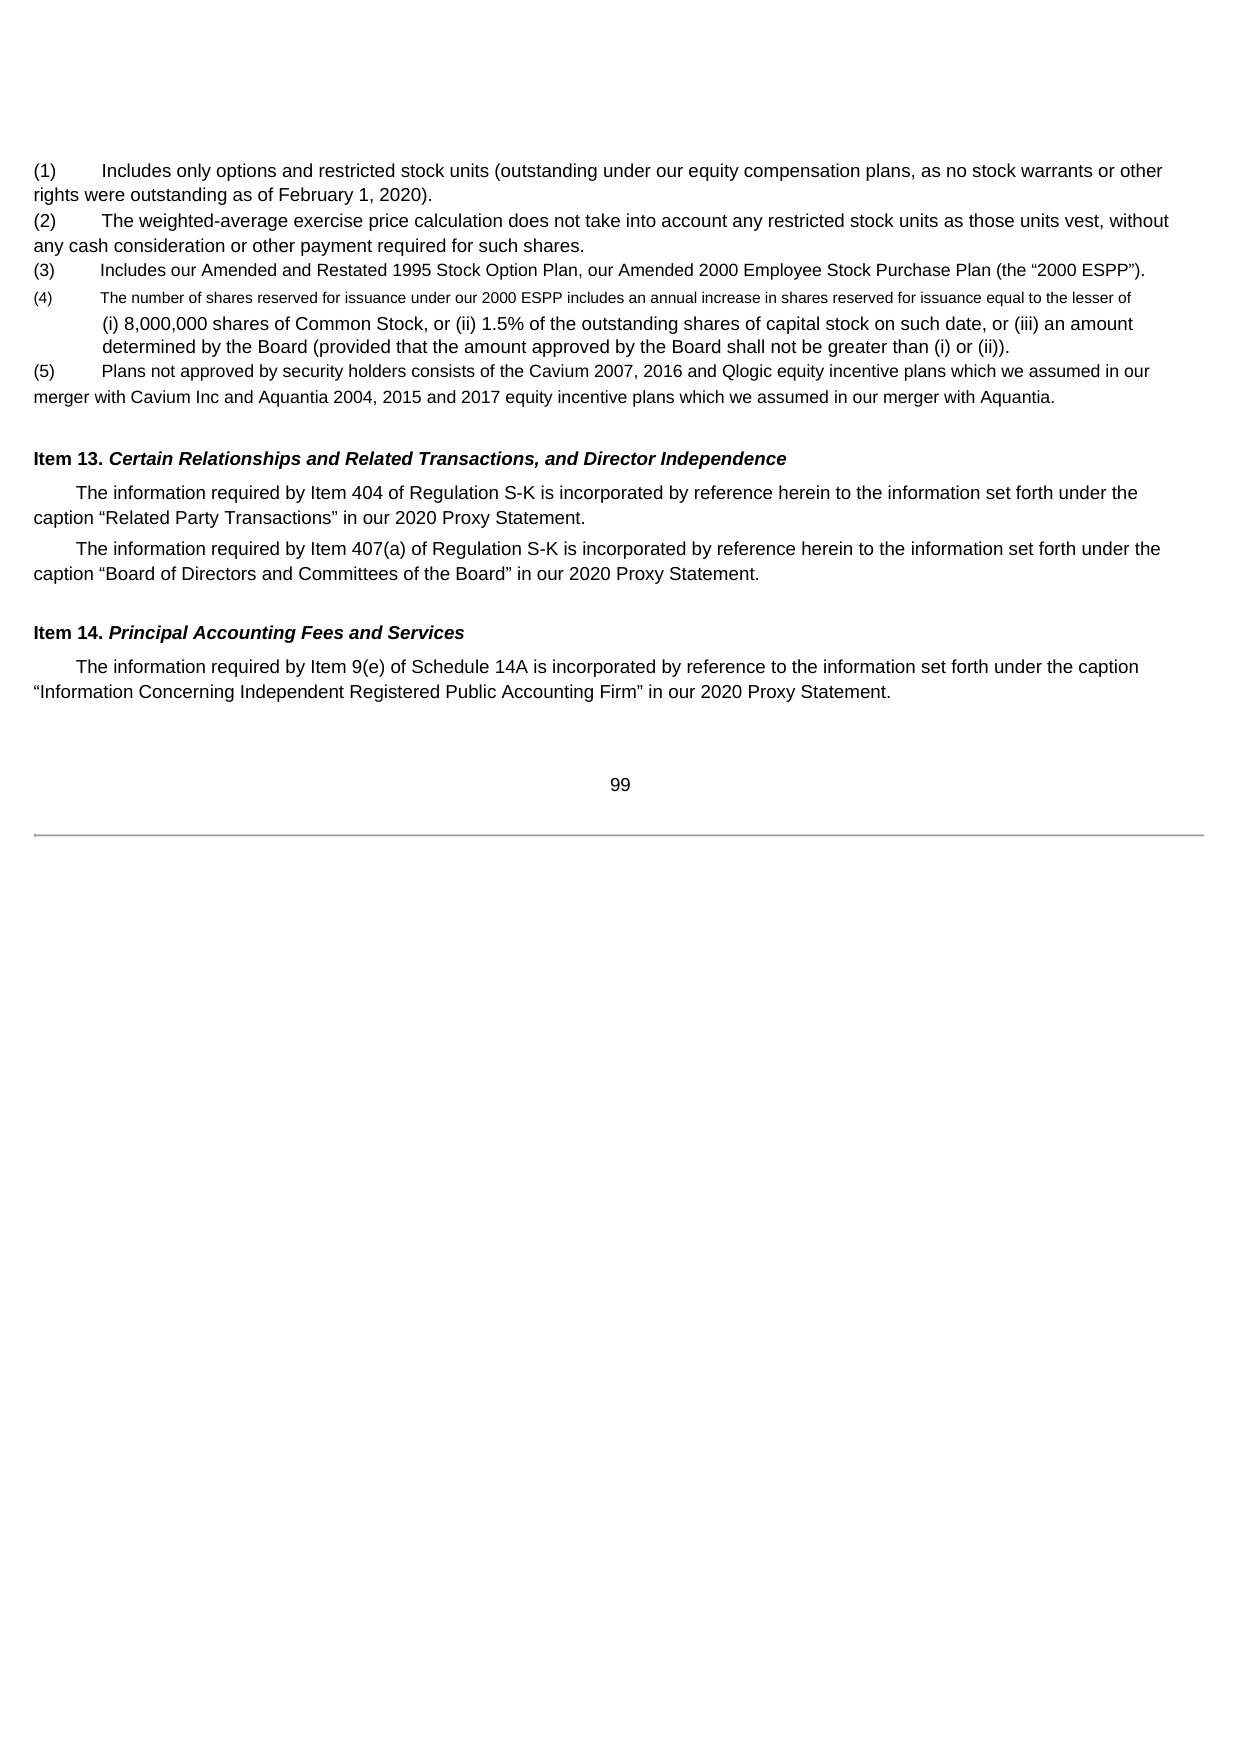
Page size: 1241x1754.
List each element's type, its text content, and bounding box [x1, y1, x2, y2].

list Includes our Amended and Restated 1995 Stock Option Plan, our Amended 2000 Employee Stock Purchase Plan (the “2000 ESPP”). [33, 260, 1199, 281]
list Plans not approved by security holders consists of the Cavium 2007, 2016 and Qlogic equity incentive plans which we assumed in our merger with Cavium Inc and Aquantia 2004, 2015 and 2017 equity incentive plans which we assumed in our merger with Aquantia. [33, 361, 1199, 408]
text The information required by Item 9(e) of Schedule 14A is incorporated by reference to the information set forth under the caption “Information Concerning Independent Registered Public Accounting Firm” in our 2020 Proxy Statement. [33, 656, 1153, 702]
text The information required by Item 407(a) of Regulation S-K is incorporated by reference herein to the information set forth under the caption “Board of Directors and Committees of the Board” in our 2020 Proxy Statement. [33, 538, 1190, 584]
text (i) 8,000,000 shares of Common Stock, or (ii) 1.5% of the outstanding shares of capital stock on such date, or (iii) an amount determined by the Board (provided that the amount approved by the Board shall not be greater than (i) or (ii)). [102, 312, 1180, 357]
list Includes only options and restricted stock units (outstanding under our equity compensation plans, as no stock warrants or other rights were outstanding as of February 1, 2020). [33, 159, 1199, 206]
list The number of shares reserved for issuance under our 2000 ESPP includes an annual increase in shares reserved for issuance equal to the lesser of [33, 288, 1199, 306]
text 99 [33, 774, 1207, 795]
list The weighted-average exercise price calculation does not take into account any restricted stock units as those units vest, without any cash consideration or other payment required for such shares. [33, 210, 1199, 256]
text Item 13. Certain Relationships and Related Transactions, and Director Independence [33, 448, 1199, 469]
text The information required by Item 404 of Regulation S-K is incorporated by reference herein to the information set forth under the caption “Related Party Transactions” in our 2020 Proxy Statement. [33, 482, 1182, 528]
text Item 14. Principal Accounting Fees and Services [33, 622, 1199, 643]
